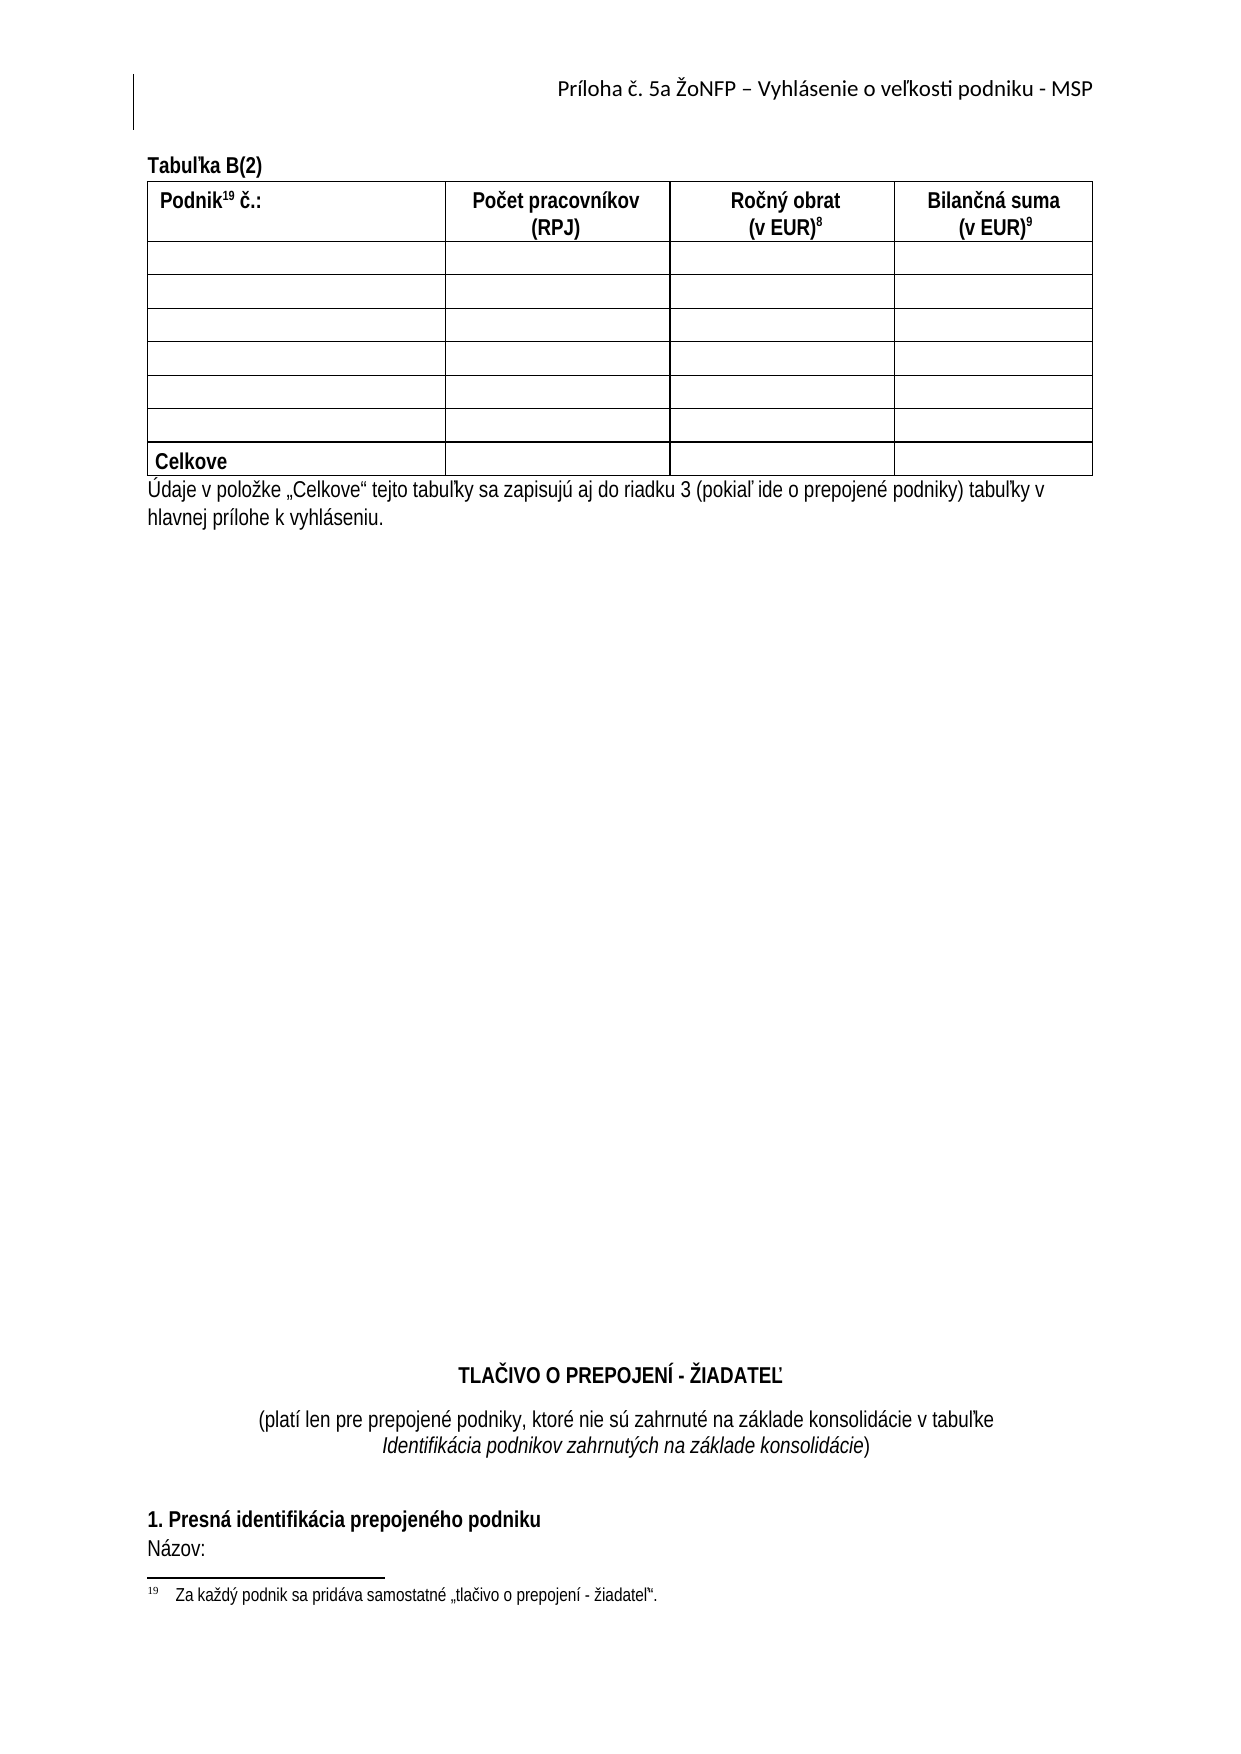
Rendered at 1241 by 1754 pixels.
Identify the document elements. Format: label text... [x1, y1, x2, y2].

table_cell [895, 443, 1092, 475]
table_cell [895, 409, 1092, 441]
table_cell [671, 342, 894, 374]
table_cell [148, 376, 445, 408]
table_header Počet pracovníkov (RPJ) [446, 182, 669, 241]
table_cell [446, 309, 669, 341]
table_cell Celkove [148, 443, 445, 475]
table_header Podnik č.: [148, 182, 445, 241]
table_cell [671, 309, 894, 341]
table_cell [148, 275, 445, 308]
table_cell [148, 309, 445, 341]
table_cell [148, 242, 445, 274]
text (platí len pre prepojené podniky, ktoré nie sú zahrnuté na základe konsolidácie v tabuľke [171, 1407, 1081, 1433]
table_cell [446, 376, 669, 408]
table_cell [446, 342, 669, 374]
table_cell [895, 275, 1092, 308]
text Údaje v položke „Celkove“ tejto tabuľky sa zapisujú aj do riadku 3 (pokiaľ ide o prepojené podniky) tabuľky v hlavnej prílohe k vyhláseniu. [147, 476, 1094, 531]
table_cell [895, 242, 1092, 274]
table_cell [895, 376, 1092, 408]
table_cell [446, 443, 669, 475]
text Identifikácia podnikov zahrnutých na základe konsolidácie) [171, 1433, 1081, 1459]
table_cell [895, 342, 1092, 374]
table_cell [671, 275, 894, 308]
table_cell [671, 443, 894, 475]
table_cell [671, 376, 894, 408]
table_cell [671, 242, 894, 274]
table_cell [148, 409, 445, 441]
table_header Bilančná suma (v EUR)9 [895, 182, 1092, 241]
text Názov: [147, 1535, 1094, 1561]
table_cell [446, 275, 669, 308]
text TLAČIVO O PREPOJENÍ - ŽIADATEĽ [147, 1362, 1093, 1388]
table_cell [446, 242, 669, 274]
table_cell [148, 342, 445, 374]
table_cell [671, 409, 894, 441]
table_cell [895, 309, 1092, 341]
table_header Ročný obrat (v EUR)8 [671, 182, 894, 241]
subtitle Tabuľka B(2) [147, 152, 1093, 179]
text 1. Presná identifikácia prepojeného podniku [147, 1506, 1089, 1533]
table_cell [446, 409, 669, 441]
